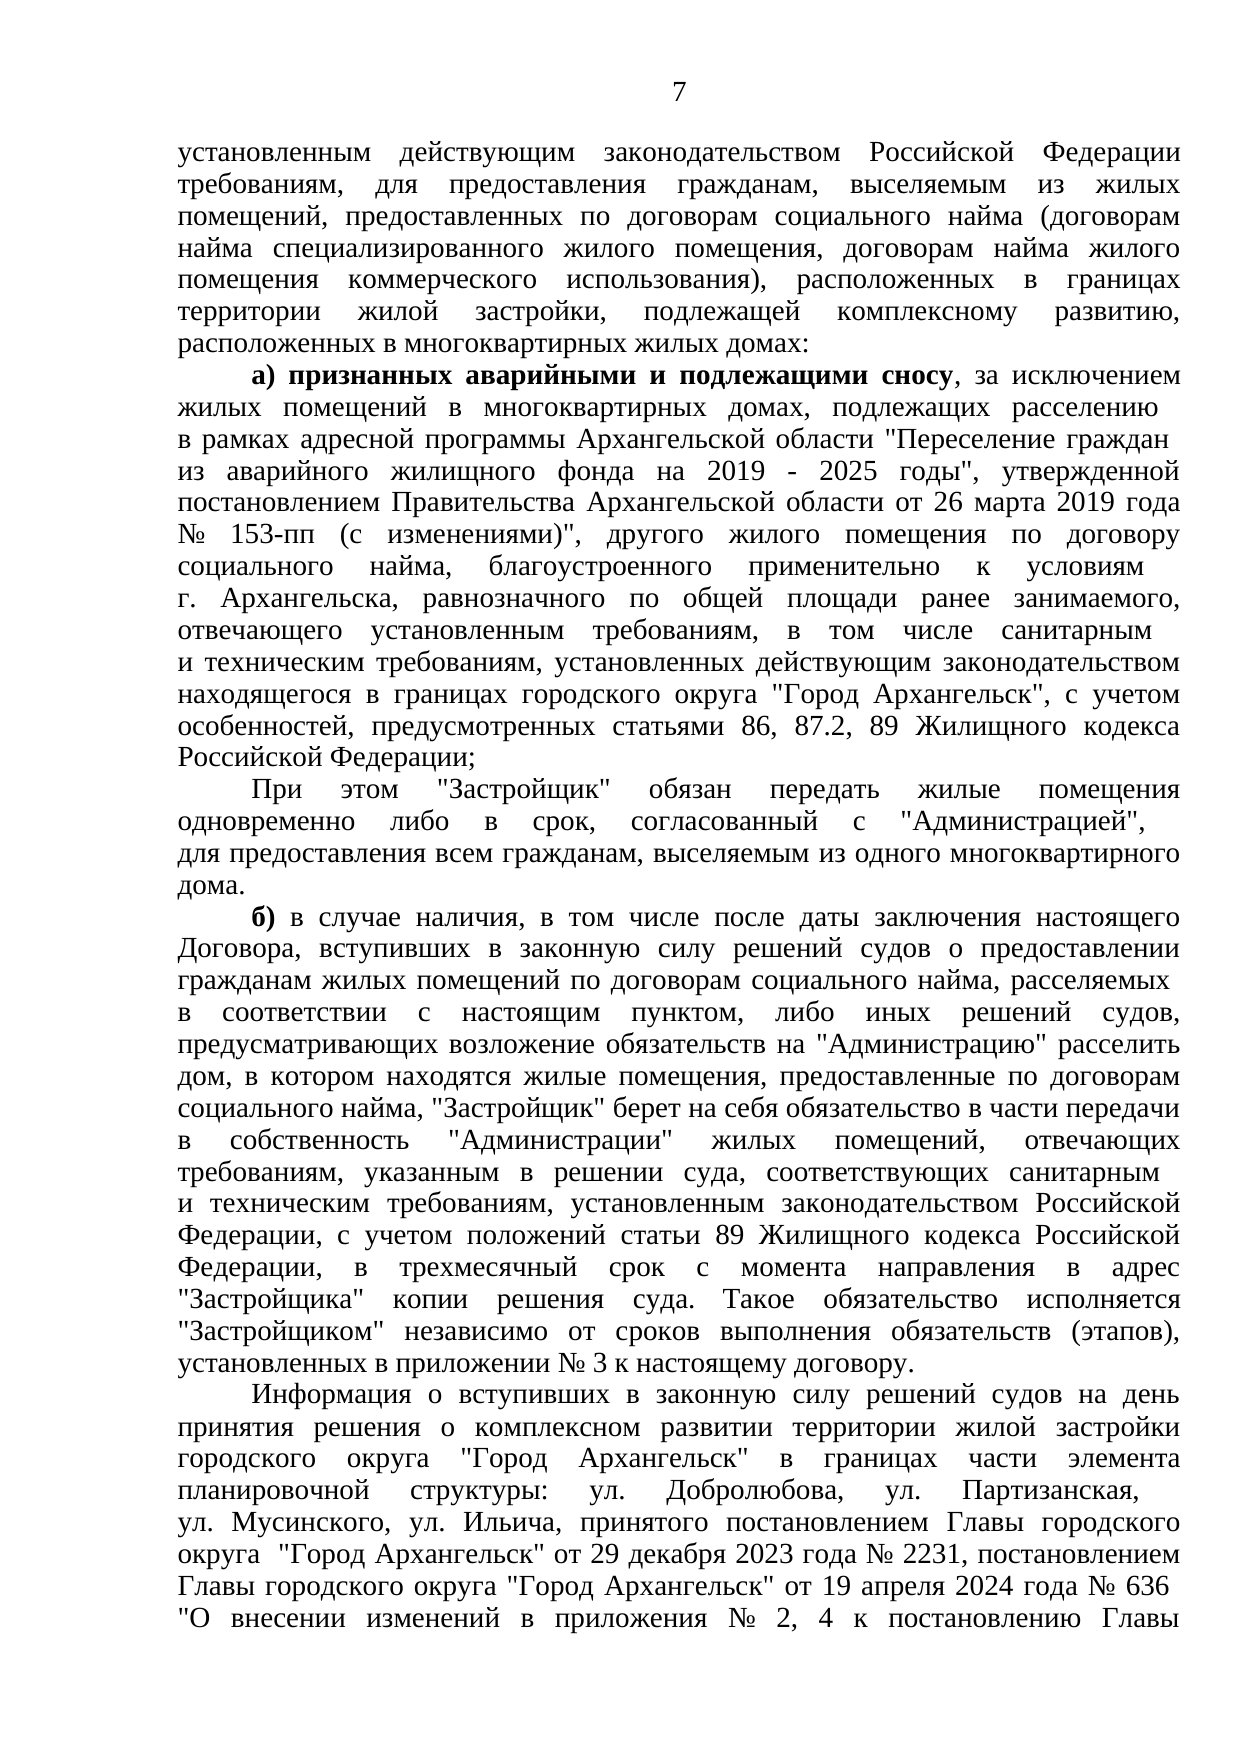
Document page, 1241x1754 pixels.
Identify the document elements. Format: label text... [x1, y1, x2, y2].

text б) в случае наличия, в том числе после даты заключения настоящего Договора, вступивших в законную силу решений судов о предоставлении гражданам жилых помещений по договорам социального найма, расселяемых в соответствии с настоящим пунктом, либо иных решений судов, предусматривающих возложение обязательств на "Администрацию" расселить дом, в котором находятся жилые помещения, предоставленные по договорам социального найма, "Застройщик" берет на себя обязательство в части передачи в собственность "Администрации" жилых помещений, отвечающих требованиям, указанным в решении суда, соответствующих санитарным и техническим требованиям, установленным законодательством Российской Федерации, с учетом положений статьи 89 Жилищного кодекса Российской Федерации, в трехмесячный срок с момента направления в адрес "Застройщика" копии решения суда. Такое обязательство исполняется "Застройщиком" независимо от сроков выполнения обязательств (этапов), установленных в приложении № 3 к настоящему договору. [177, 901, 1181, 1378]
text а) признанных аварийными и подлежащими сносу, за исключением жилых помещений в многоквартирных домах, подлежащих расселению в рамках адресной программы Архангельской области "Переселение граждан из аварийного жилищного фонда на 2019 - 2025 годы", утвержденной постановлением Правительства Архангельской области от 26 марта 2019 года № 153-пп (с изменениями)", другого жилого помещения по договору социального найма, благоустроенного применительно к условиям г. Архангельска, равнозначного по общей площади ранее занимаемого, отвечающего установленным требованиям, в том числе санитарным и техническим требованиям, установленных действующим законодательством находящегося в границах городского округа "Город Архангельск", с учетом особенностей, предусмотренных статьями 86, 87.2, 89 Жилищного кодекса Российской Федерации; [177, 359, 1181, 773]
text При этом "Застройщик" обязан передать жилые помещения одновременно либо в срок, согласованный с "Администрацией", для предоставления всем гражданам, выселяемым из одного многоквартирного дома. [177, 773, 1181, 901]
